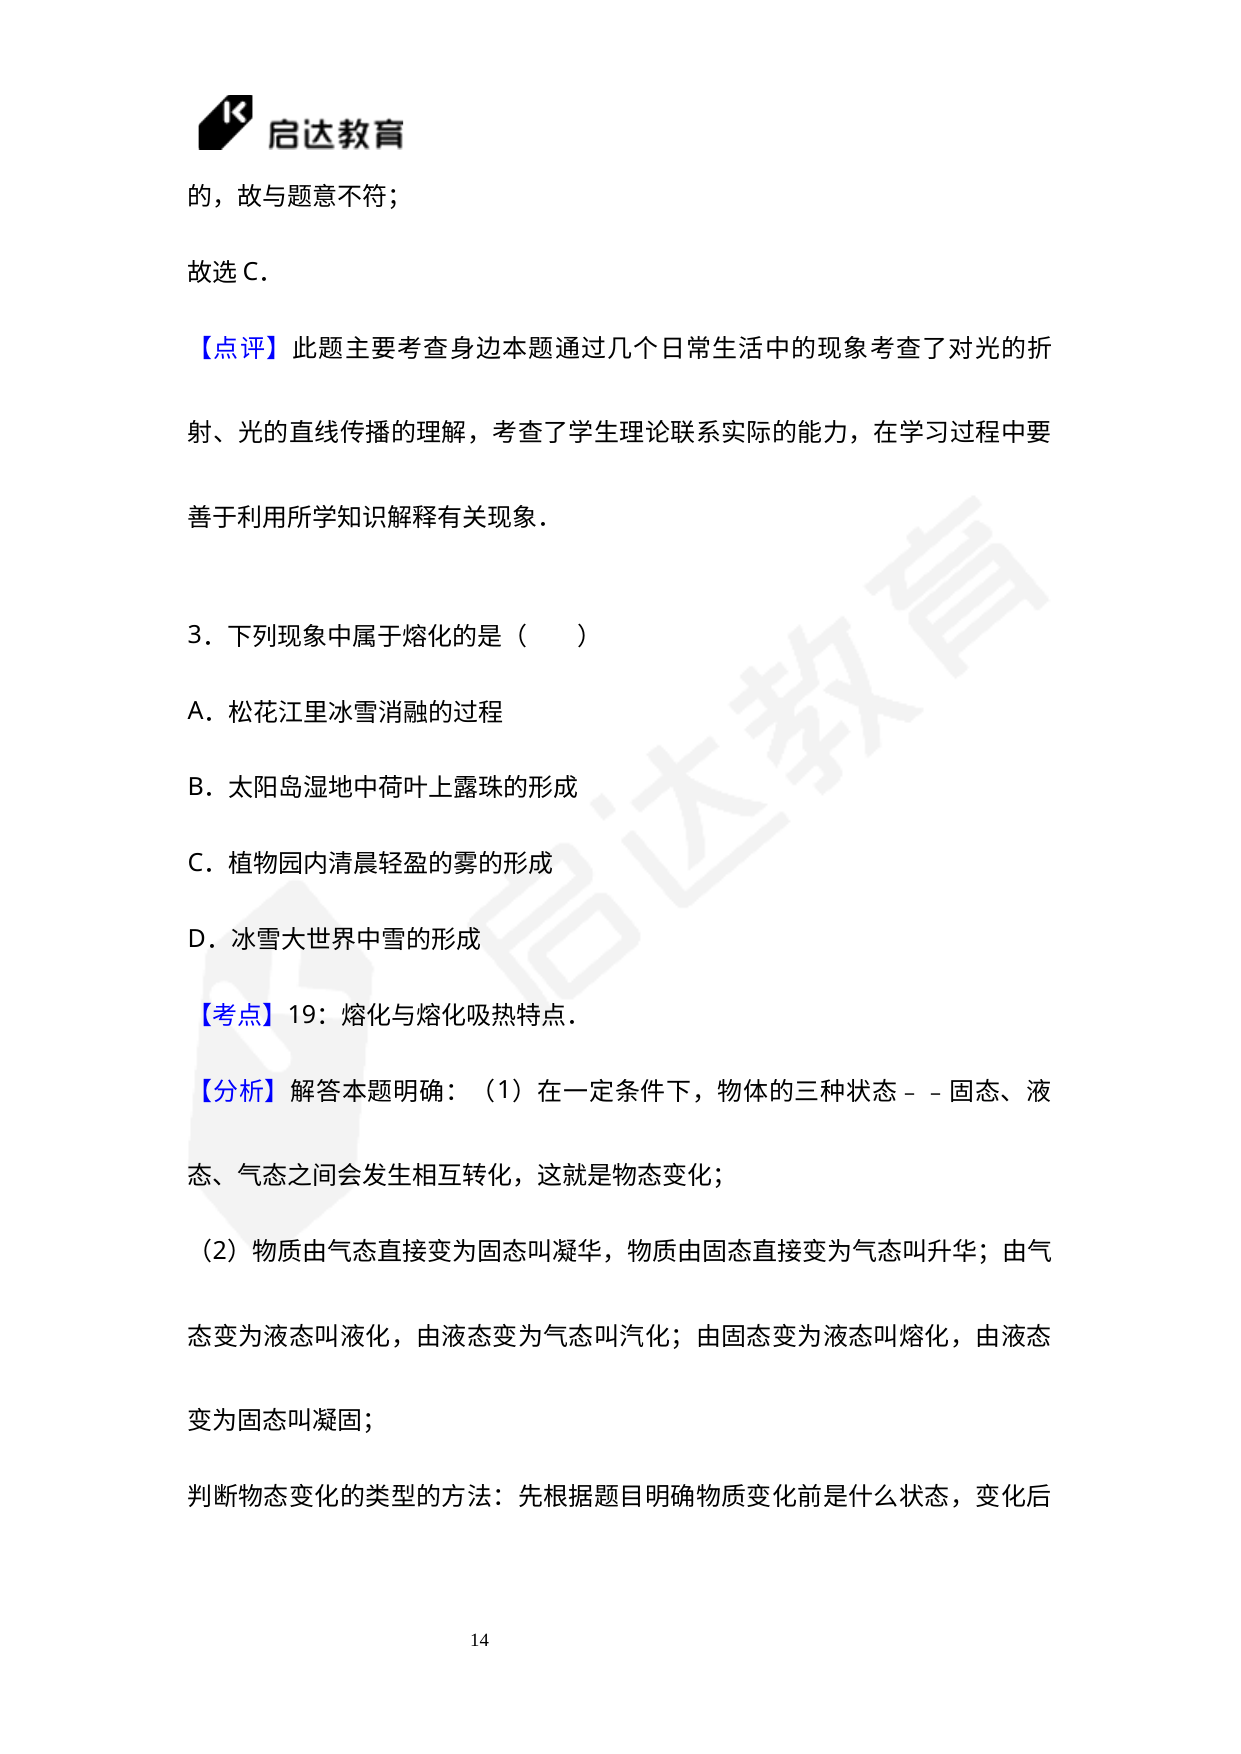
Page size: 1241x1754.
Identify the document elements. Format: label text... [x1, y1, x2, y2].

text D．冰雪大世界中雪的形成 [187, 905, 1053, 970]
text D、投影仪是利用凸透镜成倒立、放大实像原理，凸透镜成像是光的折射形成的，故与题意不符； [187, 162, 1053, 227]
text 【点评】此题主要考查身边本题通过几个日常生活中的现象考查了对光的折射、光的直线传播的理解，考查了学生理论联系实际的能力，在学习过程中要善于利用所学知识解释有关现象． [187, 314, 1053, 548]
text A．松花江里冰雪消融的过程 [187, 678, 1053, 743]
text 【考点】19：熔化与熔化吸热特点． [187, 981, 1053, 1046]
text 3．下列现象中属于熔化的是（ ） [187, 602, 1053, 667]
picture [198, 95, 404, 150]
text （2）物质由气态直接变为固态叫凝华，物质由固态直接变为气态叫升华；由气态变为液态叫液化，由液态变为气态叫汽化；由固态变为液态叫熔化，由液态变为固态叫凝固； [187, 1217, 1053, 1451]
text C．植物园内清晨轻盈的雾的形成 [187, 829, 1053, 894]
text 判断物态变化的类型的方法：先根据题目明确物质变化前是什么状态，变化后是什么状态，最后对照定义来判断属于何种类型的物态变化． [187, 1462, 1053, 1527]
text B．太阳岛湿地中荷叶上露珠的形成 [187, 753, 1053, 818]
text 【分析】解答本题明确：（1）在一定条件下，物体的三种状态﹣﹣固态、液态、气态之间会发生相互转化，这就是物态变化； [187, 1057, 1053, 1206]
text 故选C． [187, 238, 1053, 303]
